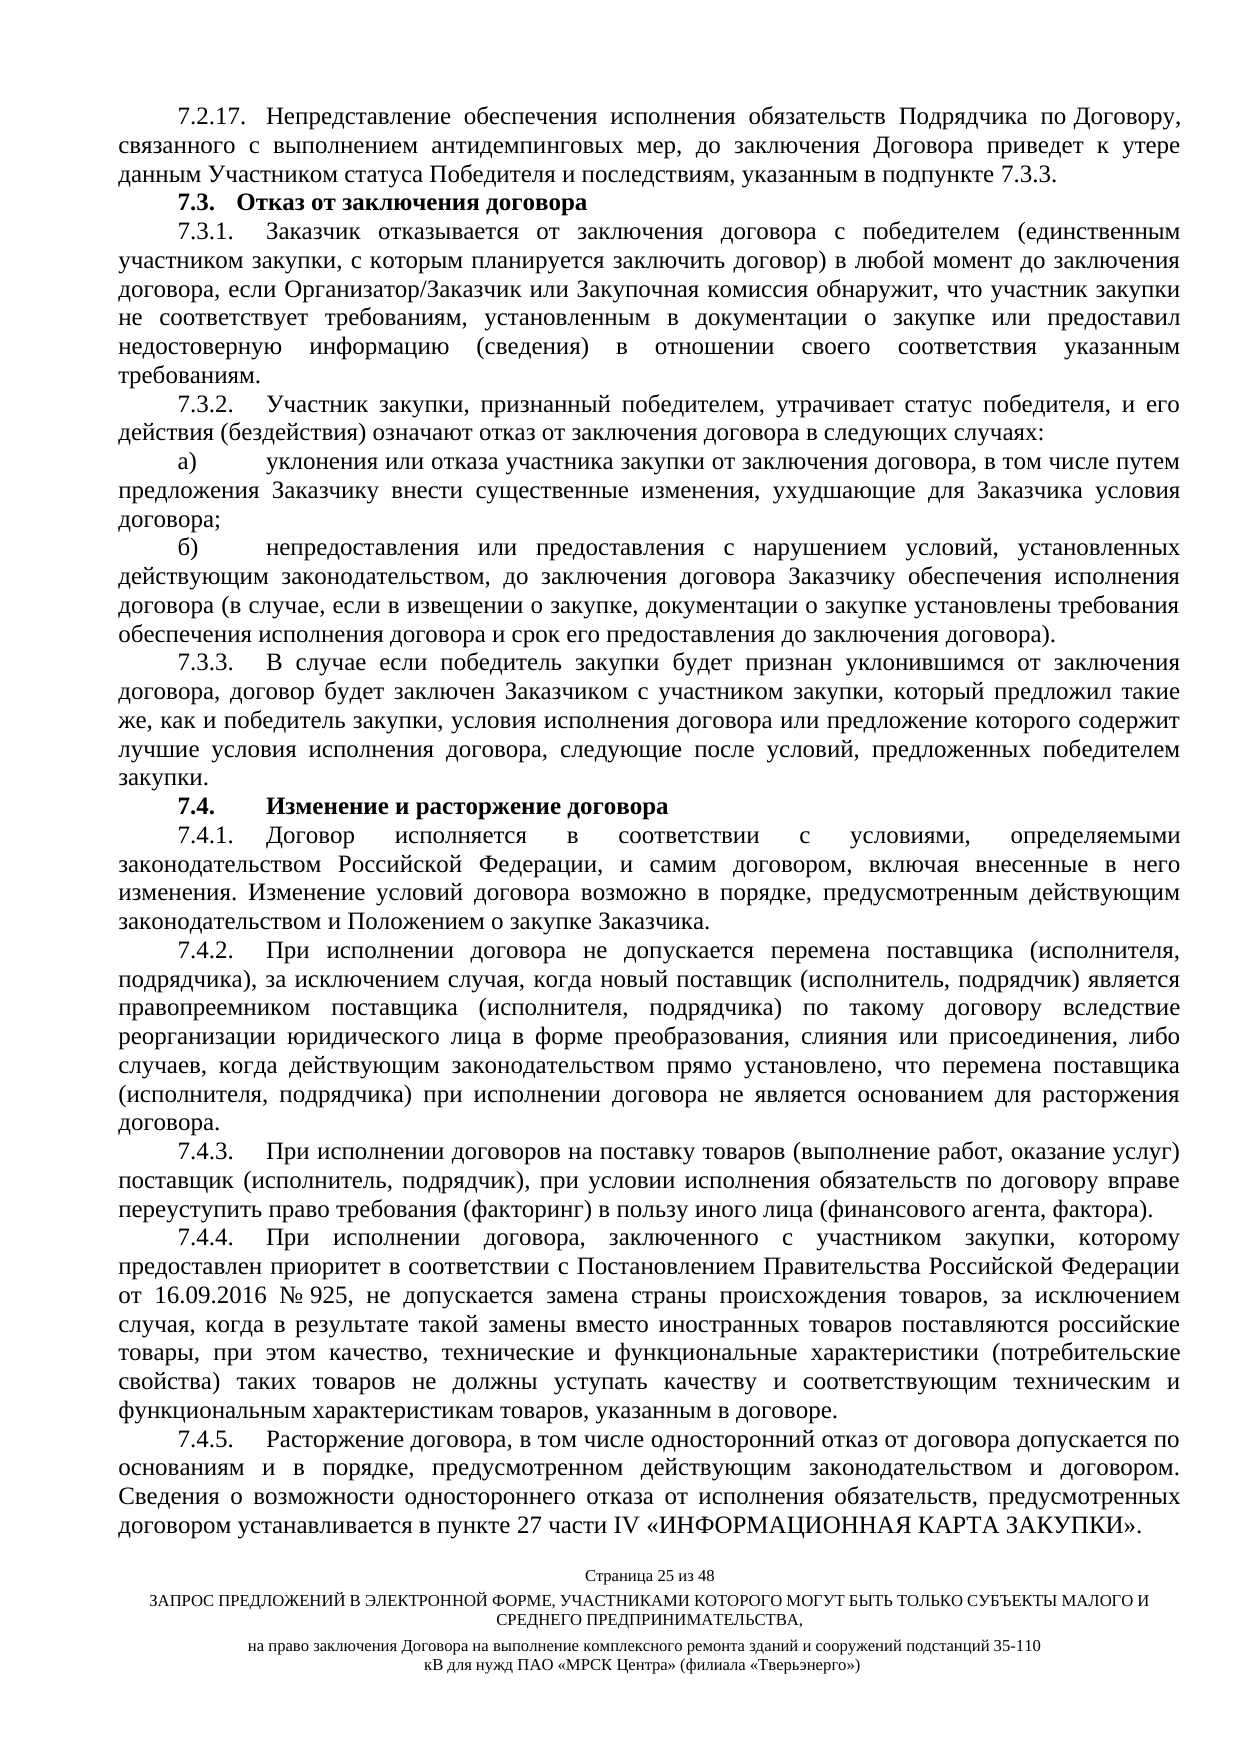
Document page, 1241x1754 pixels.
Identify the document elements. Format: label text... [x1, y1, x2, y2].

list В случае если победитель закупки будет признан уклонившимся от заключения договора, договор будет заключен Заказчиком с участником закупки, который предложил такие же, как и победитель закупки, условия исполнения договора или предложение которого содержит лучшие условия исполнения договора, следующие после условий, предложенных победителем закупки. [118, 647, 1181, 791]
subtitle Договор исполняется в соответствии с условиями, определяемыми законодательством Российской Федерации, и самим договором, включая внесенные в него изменения. Изменение условий договора возможно в порядке, предусмотренным действующим законодательством и Положением о закупке Заказчика. [118, 820, 1181, 935]
list непредоставления или предоставления с нарушением условий, установленных действующим законодательством, до заключения договора Заказчику обеспечения исполнения договора (в случае, если в извещении о закупке, документации о закупке установлены требования обеспечения исполнения договора и срок его предоставления до заключения договора). [118, 532, 1181, 647]
subtitle Изменение и расторжение договора [118, 791, 1181, 820]
list Заказчик отказывается от заключения договора с победителем (единственным участником закупки, с которым планируется заключить договор) в любой момент до заключения договора, если Организатор/Заказчик или Закупочная комиссия обнаружит, что участник закупки не соответствует требованиям, установленным в документации о закупке или предоставил недостоверную информацию (сведения) в отношении своего соответствия указанным требованиям. [118, 216, 1181, 389]
list уклонения или отказа участника закупки от заключения договора, в том числе путем предложения Заказчику внести существенные изменения, ухудшающие для Заказчика условия договора; [118, 446, 1181, 532]
subtitle Непредставление обеспечения исполнения обязательств Подрядчика по Договору, связанного с выполнением антидемпинговых мер, до заключения Договора приведет к утере данным Участником статуса Победителя и последствиям, указанным в подпункте 7.3.3. [118, 101, 1181, 187]
subtitle При исполнении договоров на поставку товаров (выполнение работ, оказание услуг) поставщик (исполнитель, подрядчик), при условии исполнения обязательств по договору вправе переуступить право требования (факторинг) в пользу иного лица (финансового агента, фактора). [118, 1136, 1181, 1222]
subtitle При исполнении договора не допускается перемена поставщика (исполнителя, подрядчика), за исключением случая, когда новый поставщик (исполнитель, подрядчик) является правопреемником поставщика (исполнителя, подрядчика) по такому договору вследствие реорганизации юридического лица в форме преобразования, слияния или присоединения, либо случаев, когда действующим законодательством прямо установлено, что перемена поставщика (исполнителя, подрядчика) при исполнении договора не является основанием для расторжения договора. [118, 935, 1181, 1136]
list Участник закупки, признанный победителем, утрачивает статус победителя, и его действия (бездействия) означают отказ от заключения договора в следующих случаях: [118, 389, 1181, 446]
subtitle Расторжение договора, в том числе односторонний отказ от договора допускается по основаниям и в порядке, предусмотренном действующим законодательством и договором. Сведения о возможности одностороннего отказа от исполнения обязательств, предусмотренных договором устанавливается в пункте 27 части IV «ИНФОРМАЦИОННАЯ КАРТА ЗАКУПКИ». [118, 1424, 1181, 1539]
subtitle При исполнении договора, заключенного с участником закупки, которому предоставлен приоритет в соответствии с Постановлением Правительства Российской Федерации от 16.09.2016 № 925, не допускается замена страны происхождения товаров, за исключением случая, когда в результате такой замены вместо иностранных товаров поставляются российские товары, при этом качество, технические и функциональные характеристики (потребительские свойства) таких товаров не должны уступать качеству и соответствующим техническим и функциональным характеристикам товаров, указанным в договоре. [118, 1222, 1181, 1424]
subtitle Отказ от заключения договора [118, 187, 1181, 216]
